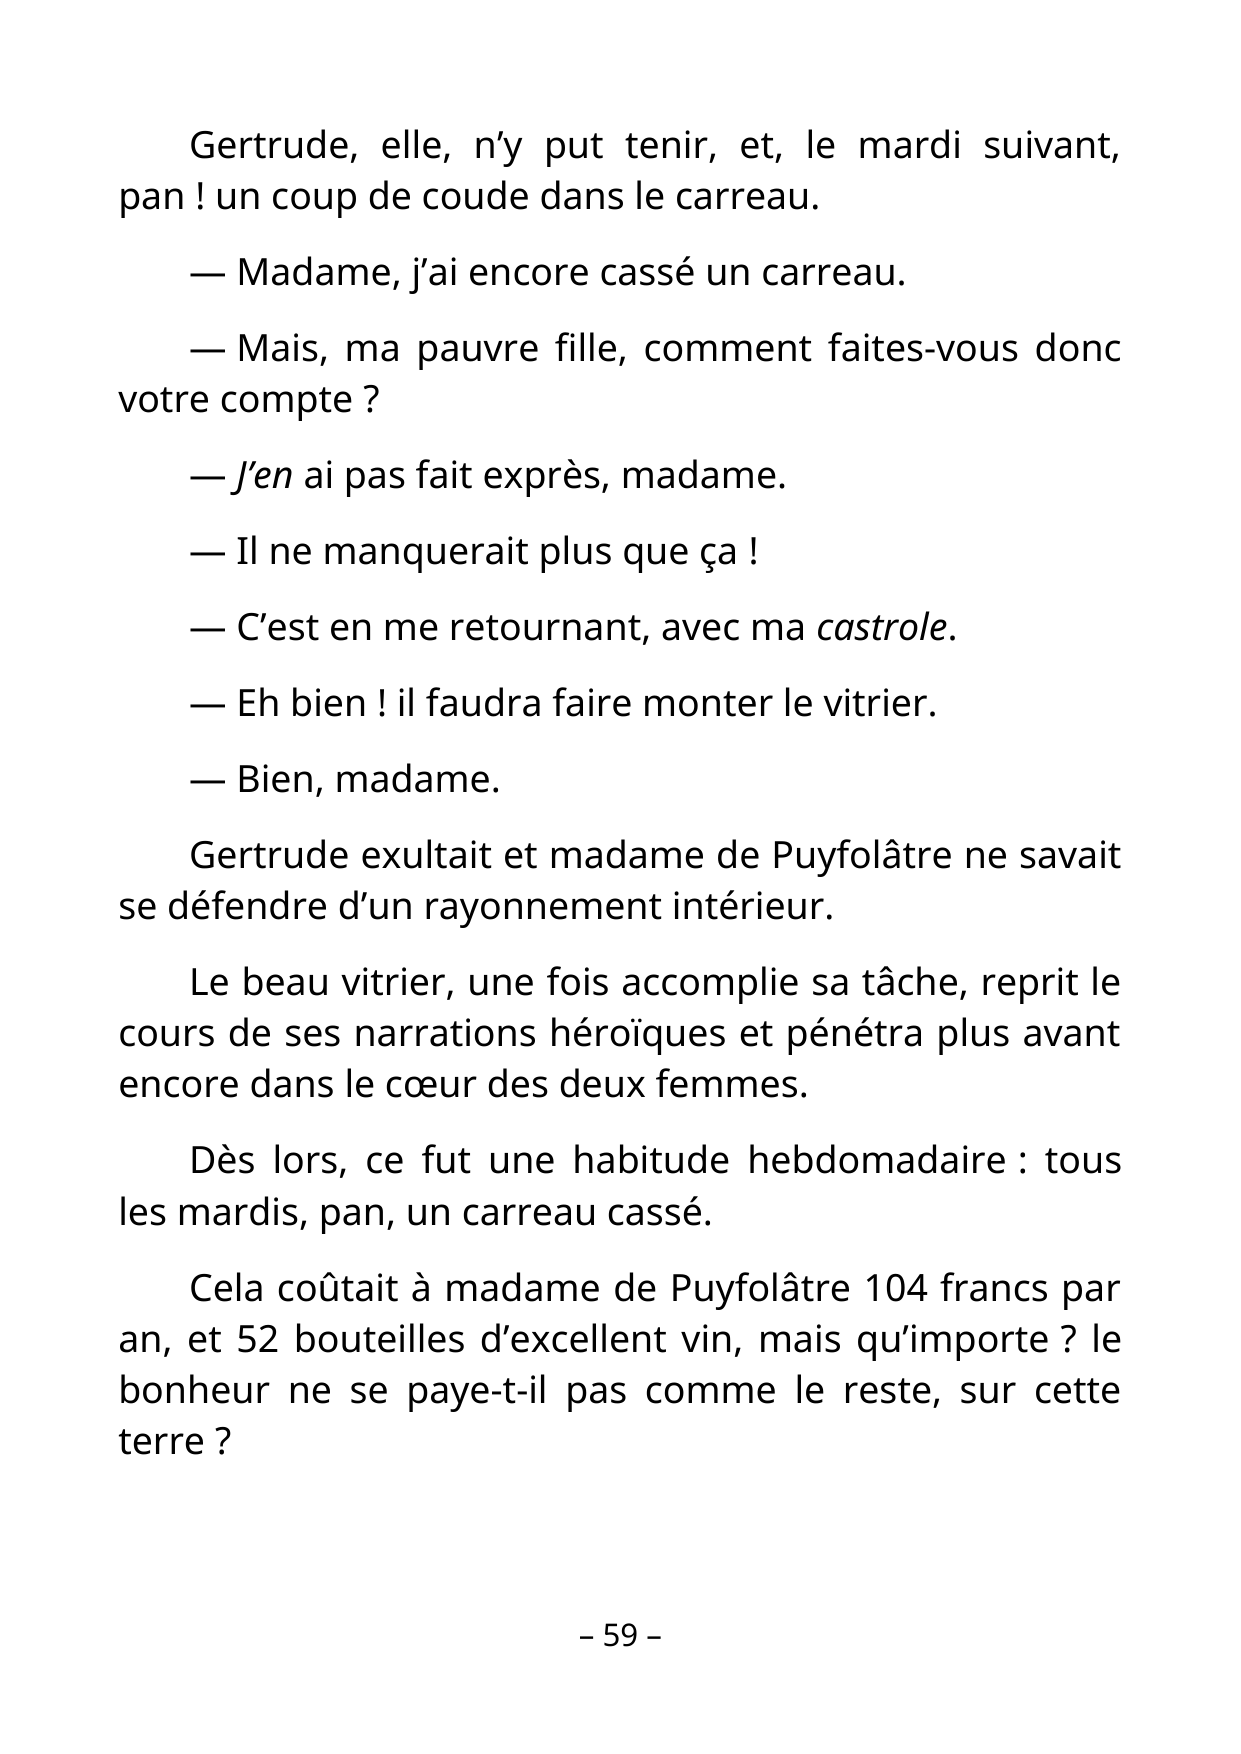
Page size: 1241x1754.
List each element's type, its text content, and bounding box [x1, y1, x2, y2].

text — Madame, j’ai encore cassé un carreau. [118, 245, 1122, 296]
text Gertrude, elle, n’y put tenir, et, le mardi suivant, pan ! un coup de coude dans le carreau. [118, 118, 1122, 220]
text — Il ne manquerait plus que ça ! [118, 524, 1122, 575]
text Cela coûtait à madame de Puyfolâtre 104 francs par an, et 52 bouteilles d’excellent vin, mais qu’importe ? le bonheur ne se paye-t-il pas comme le reste, sur cette terre ? [118, 1261, 1122, 1465]
text Gertrude exultait et madame de Puyfolâtre ne savait se défendre d’un rayonnement intérieur. [118, 828, 1122, 931]
text — Mais, ma pauvre fille, comment faites-vous donc votre compte ? [118, 321, 1122, 423]
text Le beau vitrier, une fois accomplie sa tâche, reprit le cours de ses narrations héroïques et pénétra plus avant encore dans le cœur des deux femmes. [118, 956, 1122, 1109]
text — C’est en me retournant, avec ma castrole. [118, 600, 1122, 651]
text Dès lors, ce fut une habitude hebdomadaire : tous les mardis, pan, un carreau cassé. [118, 1134, 1122, 1236]
text — Eh bien ! il faudra faire monter le vitrier. [118, 676, 1122, 727]
text — Bien, madame. [118, 752, 1122, 803]
text — J’en ai pas fait exprès, madame. [118, 448, 1122, 499]
